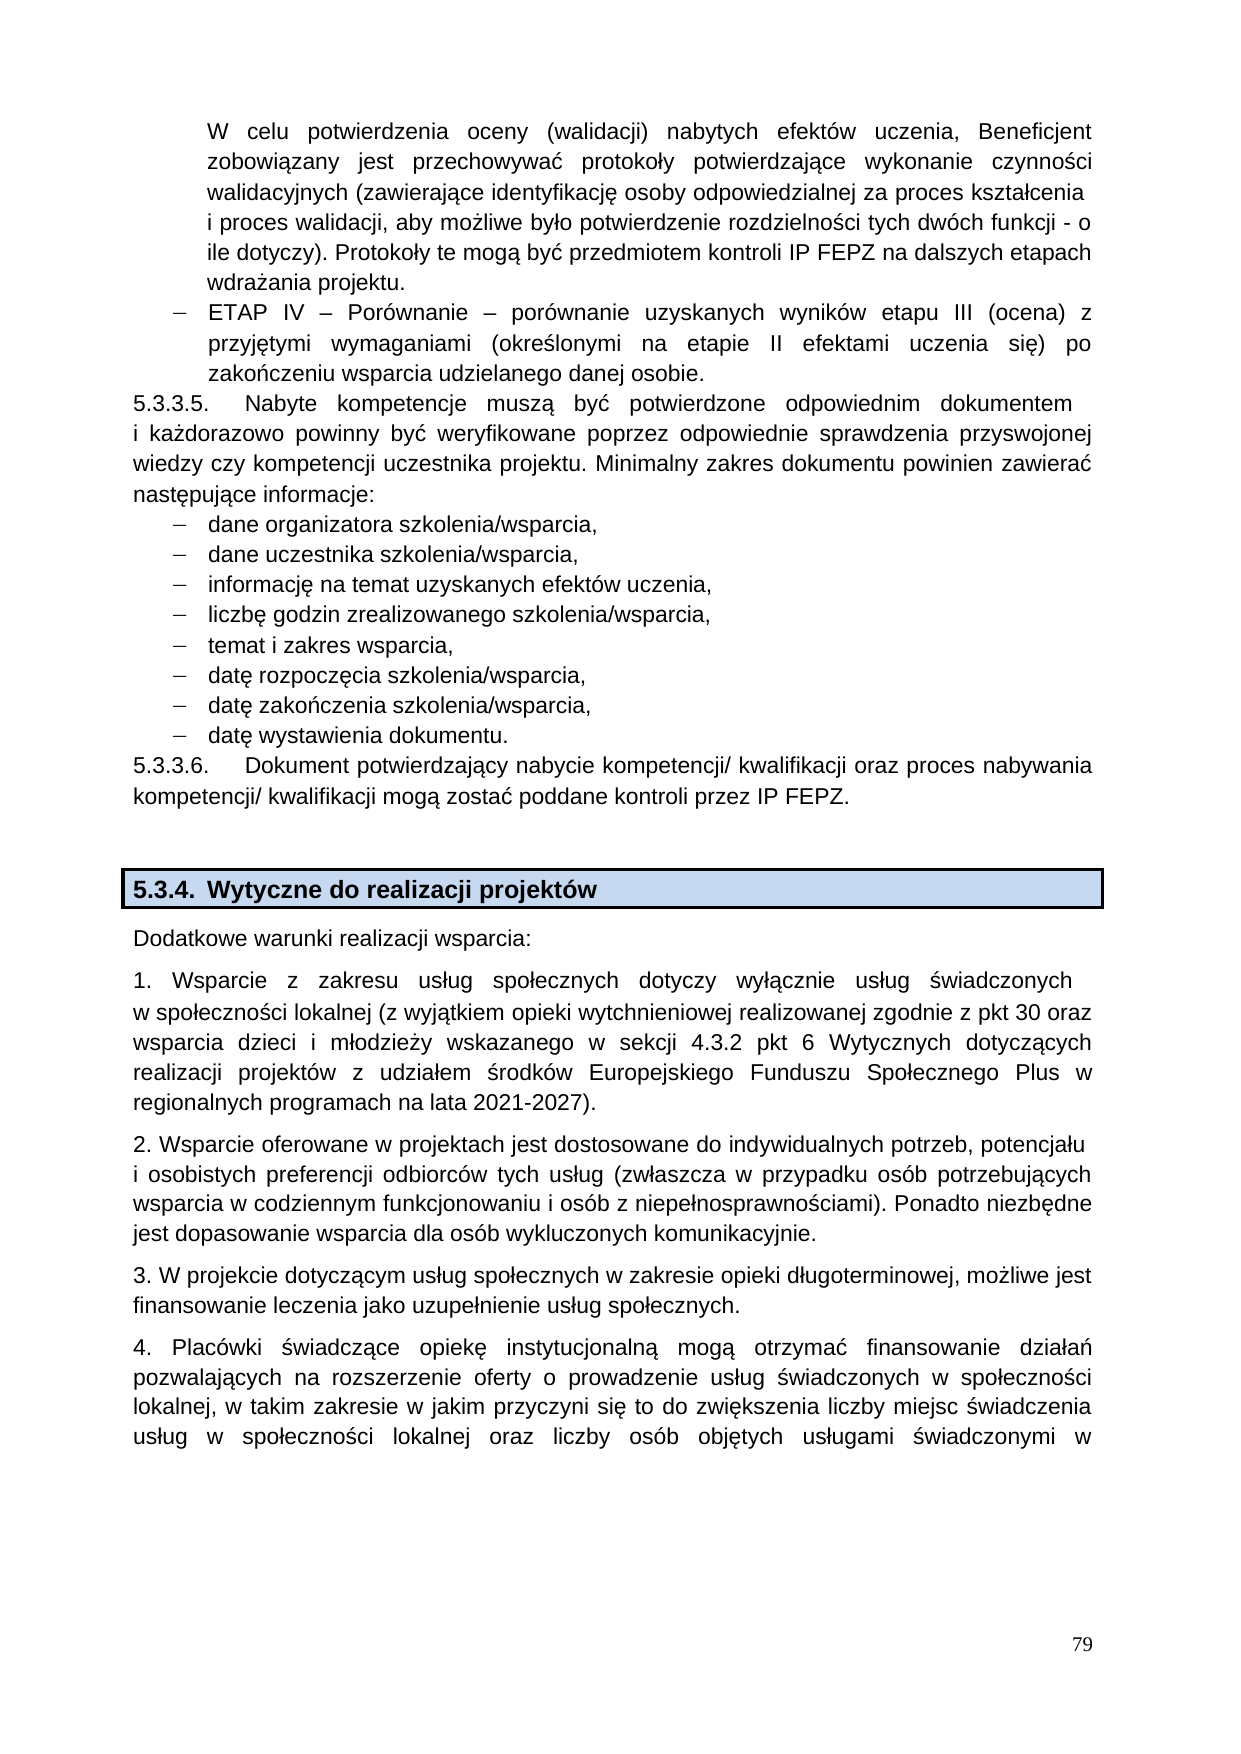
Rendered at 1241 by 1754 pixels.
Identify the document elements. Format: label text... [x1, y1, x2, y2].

text 3. W projekcie dotyczącym usług społecznych w zakresie opieki długoterminowej, możliwe jest finansowanie leczenia jako uzupełnienie usług społecznych. [133, 1262, 1092, 1318]
list temat i zakres wsparcia, [170, 632, 1092, 658]
list W celu potwierdzenia oceny (walidacji) nabytych efektów uczenia, Beneficjent zobowiązany jest przechowywać protokoły potwierdzające wykonanie czynności walidacyjnych (zawierające identyfikację osoby odpowiedzialnej za proces kształcenia i proces walidacji, aby możliwe było potwierdzenie rozdzielności tych dwóch funkcji - o ile dotyczy). Protokoły te mogą być przedmiotem kontroli IP FEPZ na dalszych etapach wdrażania projektu. [207, 118, 1092, 296]
list Nabyte kompetencje muszą być potwierdzone odpowiednim dokumentem i każdorazowo powinny być weryfikowane poprzez odpowiednie sprawdzenia przyswojonej wiedzy czy kompetencji uczestnika projektu. Minimalny zakres dokumentu powinien zawierać następujące informacje: [133, 390, 1092, 507]
text 2. Wsparcie oferowane w projektach jest dostosowane do indywidualnych potrzeb, potencjału i osobistych preferencji odbiorców tych usług (zwłaszcza w przypadku osób potrzebujących wsparcia w codziennym funkcjonowaniu i osób z niepełnosprawnościami). Ponadto niezbędne jest dopasowanie wsparcia dla osób wykluczonych komunikacyjnie. [133, 1131, 1092, 1246]
text 1. Wsparcie z zakresu usług społecznych dotyczy wyłącznie usług świadczonych w społeczności lokalnej (z wyjątkiem opieki wytchnieniowej realizowanej zgodnie z pkt 30 oraz wsparcia dzieci i młodzieży wskazanego w sekcji 4.3.2 pkt 6 Wytycznych dotyczących realizacji projektów z udziałem środków Europejskiego Funduszu Społecznego Plus w regionalnych programach na lata 2021-2027). [133, 967, 1092, 1115]
list datę rozpoczęcia szkolenia/wsparcia, [170, 662, 1092, 688]
list dane uczestnika szkolenia/wsparcia, [170, 541, 1092, 567]
list dane organizatora szkolenia/wsparcia, [170, 511, 1092, 537]
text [133, 1334, 1092, 1479]
text Dodatkowe warunki realizacji wsparcia: [133, 925, 1092, 951]
list ETAP IV – Porównanie – porównanie uzyskanych wyników etapu III (ocena) z przyjętymi wymaganiami (określonymi na etapie II efektami uczenia się) po zakończeniu wsparcia udzielanego danej osobie. [170, 299, 1092, 386]
text Wytyczne do realizacji projektów [125, 871, 1101, 906]
list Dokument potwierdzający nabycie kompetencji/ kwalifikacji oraz proces nabywania kompetencji/ kwalifikacji mogą zostać poddane kontroli przez IP FEPZ. [133, 752, 1092, 809]
list datę zakończenia szkolenia/wsparcia, [170, 692, 1092, 718]
list informację na temat uzyskanych efektów uczenia, [170, 571, 1092, 598]
list datę wystawienia dokumentu. [170, 722, 1092, 749]
list liczbę godzin zrealizowanego szkolenia/wsparcia, [170, 601, 1092, 628]
